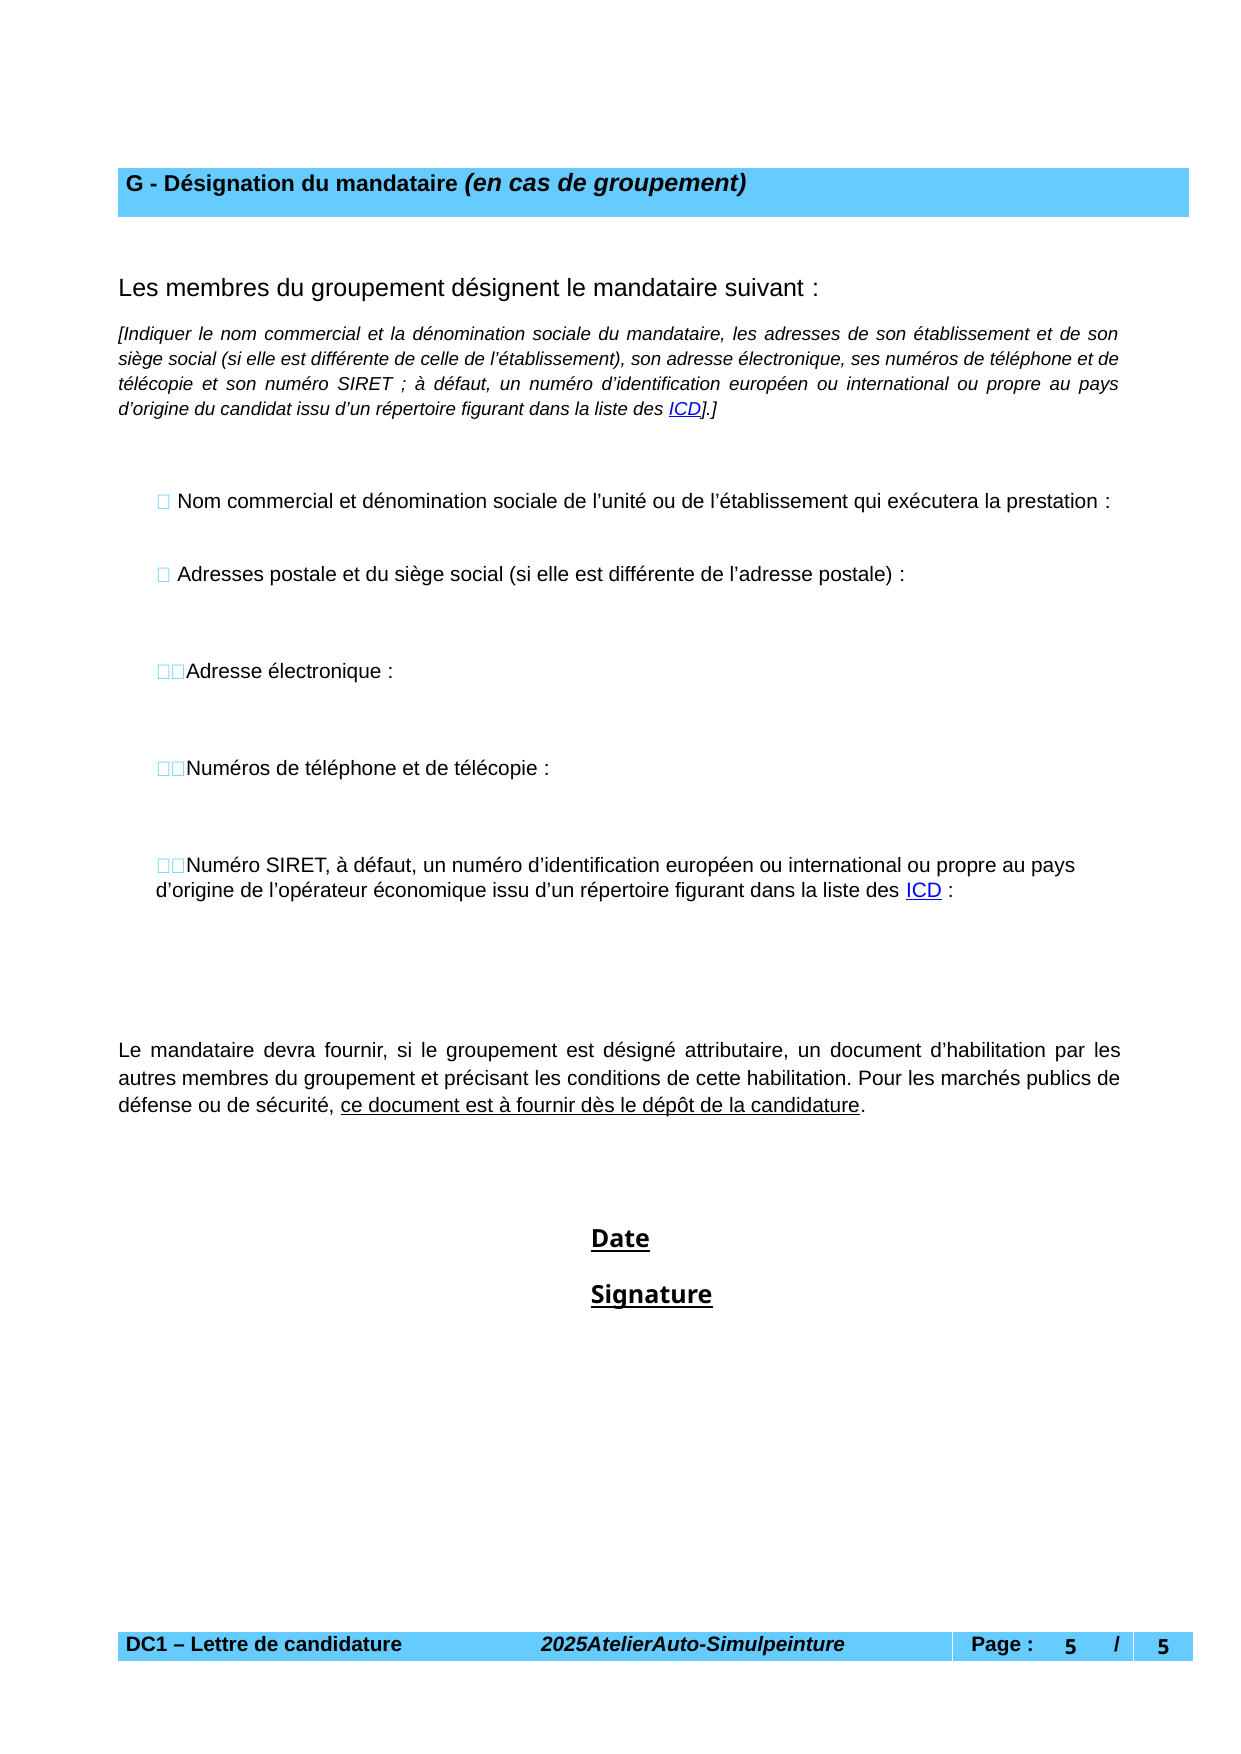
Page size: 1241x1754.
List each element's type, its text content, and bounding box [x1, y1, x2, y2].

text Signature [118, 1277, 1122, 1311]
text  Adresses postale et du siège social (si elle est différente de l’adresse postale) : [156, 562, 1122, 587]
text [Indiquer le nom commercial et la dénomination sociale du mandataire, les adresses de son établissement et de son siège social (si elle est différente de celle de l’établissement), son adresse électronique, ses numéros de téléphone et de télécopie et son numéro SIRET ; à défaut, un numéro d’identification européen ou international ou propre au pays d’origine du candidat issu d’un répertoire figurant dans la liste des ICD].] [118, 323, 1122, 419]
text Adresse électronique : [156, 658, 1122, 684]
text Le mandataire devra fournir, si le groupement est désigné attributaire, un document d’habilitation par les autres membres du groupement et précisant les conditions de cette habilitation. Pour les marchés publics de défense ou de sécurité, ce document est à fournir dès le dépôt de la candidature. [118, 1038, 1122, 1117]
text  Nom commercial et dénomination sociale de l’unité ou de l’établissement qui exécutera la prestation : [156, 488, 1122, 514]
text Numéro SIRET, à défaut, un numéro d’identification européen ou international ou propre au pays d’origine de l’opérateur économique issu d’un répertoire figurant dans la liste des ICD : [156, 852, 1122, 902]
table_header G - Désignation du mandataire (en cas de groupement) [118, 168, 1189, 217]
text Les membres du groupement désignent le mandataire suivant : [118, 273, 1122, 302]
text Date [118, 1221, 1122, 1255]
text Numéros de téléphone et de télécopie : [156, 756, 1122, 781]
